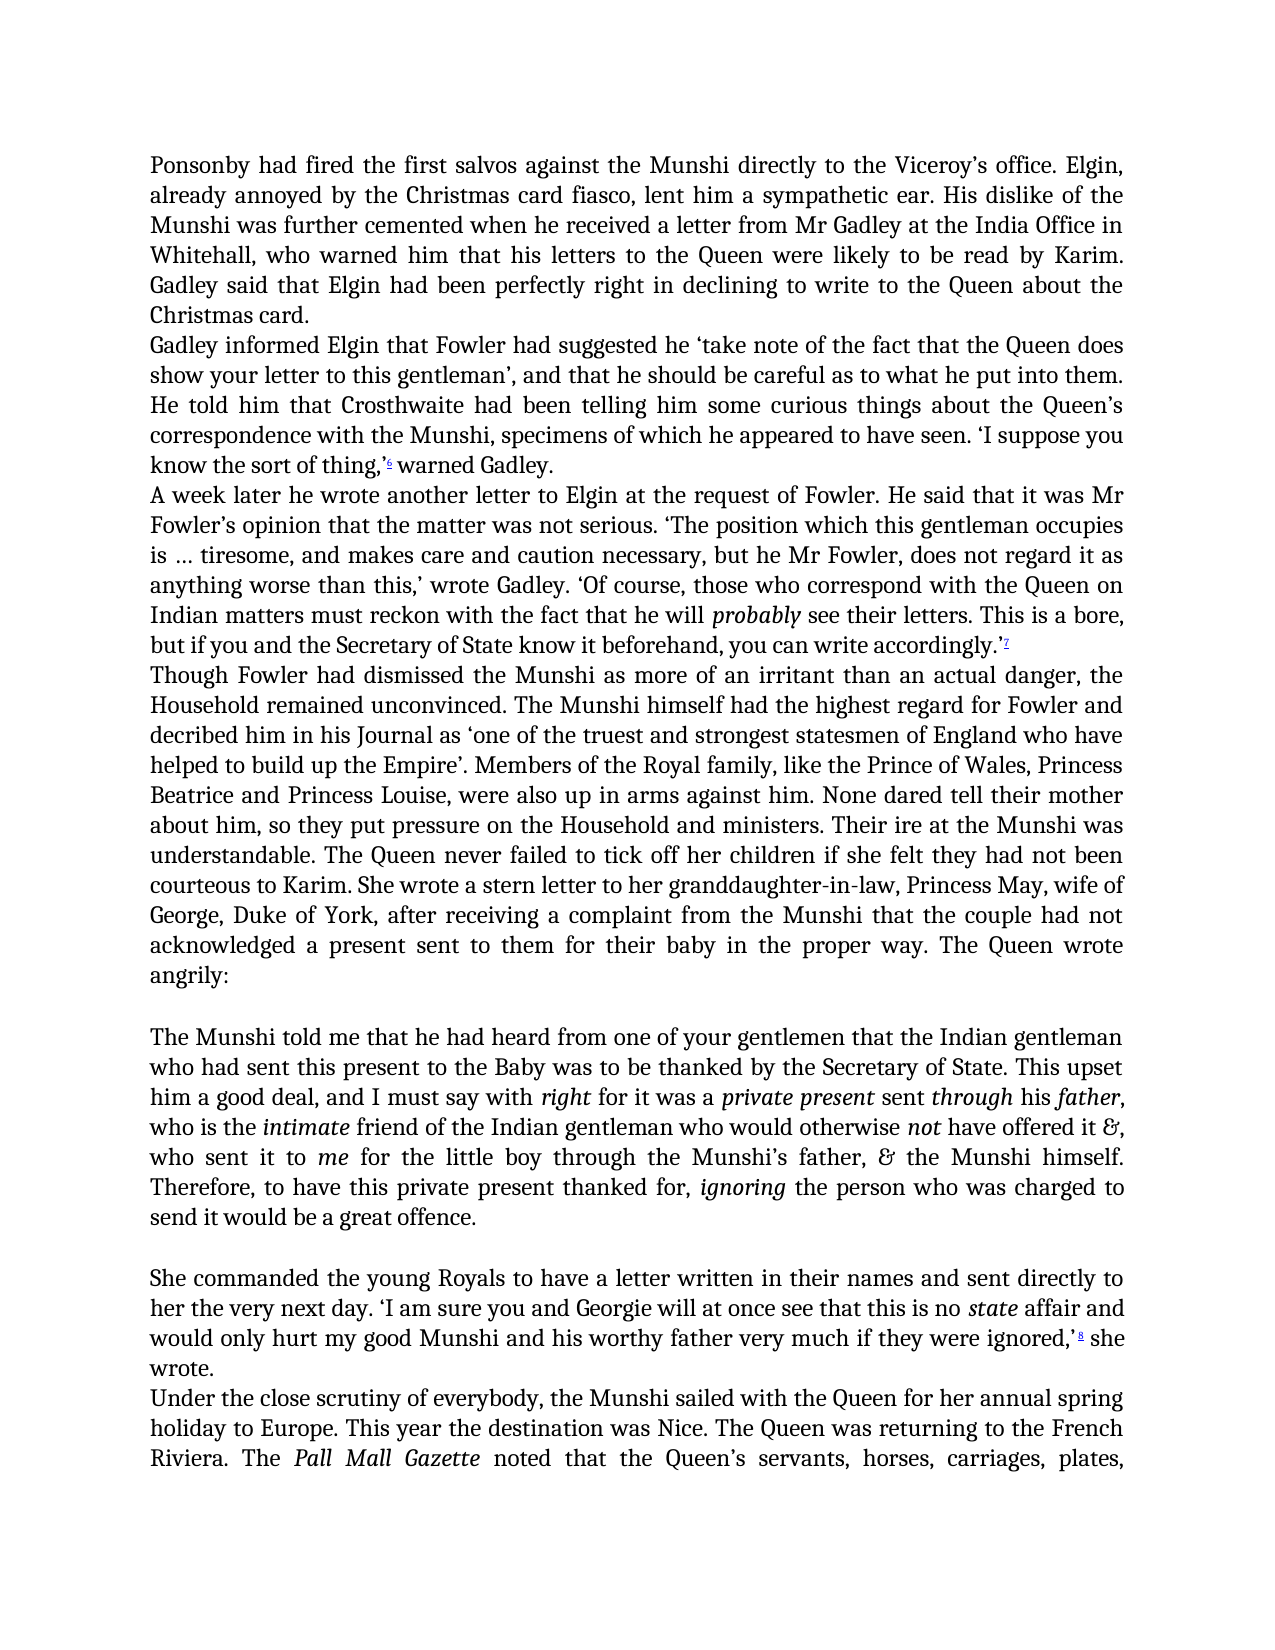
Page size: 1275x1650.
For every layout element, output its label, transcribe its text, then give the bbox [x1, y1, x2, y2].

text Ponsonby had fired the first salvos against the Munshi directly to the Viceroy’s office. Elgin, already annoyed by the Christmas card fiasco, lent him a sympathetic ear. His dislike of the Munshi was further cemented when he received a letter from Mr Gadley at the India Office in Whitehall, who warned him that his letters to the Queen were likely to be read by Karim. Gadley said that Elgin had been perfectly right in declining to write to the Queen about the Christmas card. [150, 150, 1125, 330]
text The Munshi told me that he had heard from one of your gentlemen that the Indian gentleman who had sent this present to the Baby was to be thanked by the Secretary of State. This upset him a good deal, and I must say with right for it was a private present sent through his father, who is the intimate friend of the Indian gentleman who would otherwise not have offered it &, who sent it to me for the little boy through the Munshi’s father, & the Munshi himself. Therefore, to have this private present thanked for, ignoring the person who was charged to send it would be a great offence. [150, 1021, 1125, 1231]
text Gadley informed Elgin that Fowler had suggested he ‘take note of the fact that the Queen does show your letter to this gentleman’, and that he should be careful as to what he put into them. He told him that Crosthwaite had been telling him some curious things about the Queen’s correspondence with the Munshi, specimens of which he appeared to have seen. ‘I suppose you know the sort of thing,’6 warned Gadley. [150, 330, 1125, 480]
text Though Fowler had dismissed the Munshi as more of an irritant than an actual danger, the Household remained unconvinced. The Munshi himself had the highest regard for Fowler and decribed him in his Journal as ‘one of the truest and strongest statesmen of England who have helped to build up the Empire’. Members of the Royal family, like the Prince of Wales, Princess Beatrice and Princess Louise, were also up in arms against him. None dared tell their mother about him, so they put pressure on the Household and ministers. Their ire at the Munshi was understandable. The Queen never failed to tick off her children if she felt they had not been courteous to Karim. She wrote a stern letter to her granddaughter-in-law, Princess May, wife of George, Duke of York, after receiving a complaint from the Munshi that the couple had not acknowledged a present sent to them for their baby in the proper way. The Queen wrote angrily: [150, 660, 1125, 990]
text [150, 1382, 1125, 1472]
text A week later he wrote another letter to Elgin at the request of Fowler. He said that it was Mr Fowler’s opinion that the matter was not serious. ‘The position which this gentleman occupies is … tiresome, and makes care and caution necessary, but he Mr Fowler, does not regard it as anything worse than this,’ wrote Gadley. ‘Of course, those who correspond with the Queen on Indian matters must reckon with the fact that he will probably see their letters. This is a bore, but if you and the Secretary of State know it beforehand, you can write accordingly.’7 [150, 480, 1125, 660]
text She commanded the young Royals to have a letter written in their names and sent directly to her the very next day. ‘I am sure you and Georgie will at once see that this is no state affair and would only hurt my good Munshi and his worthy father very much if they were ignored,’8 she wrote. [150, 1262, 1125, 1382]
